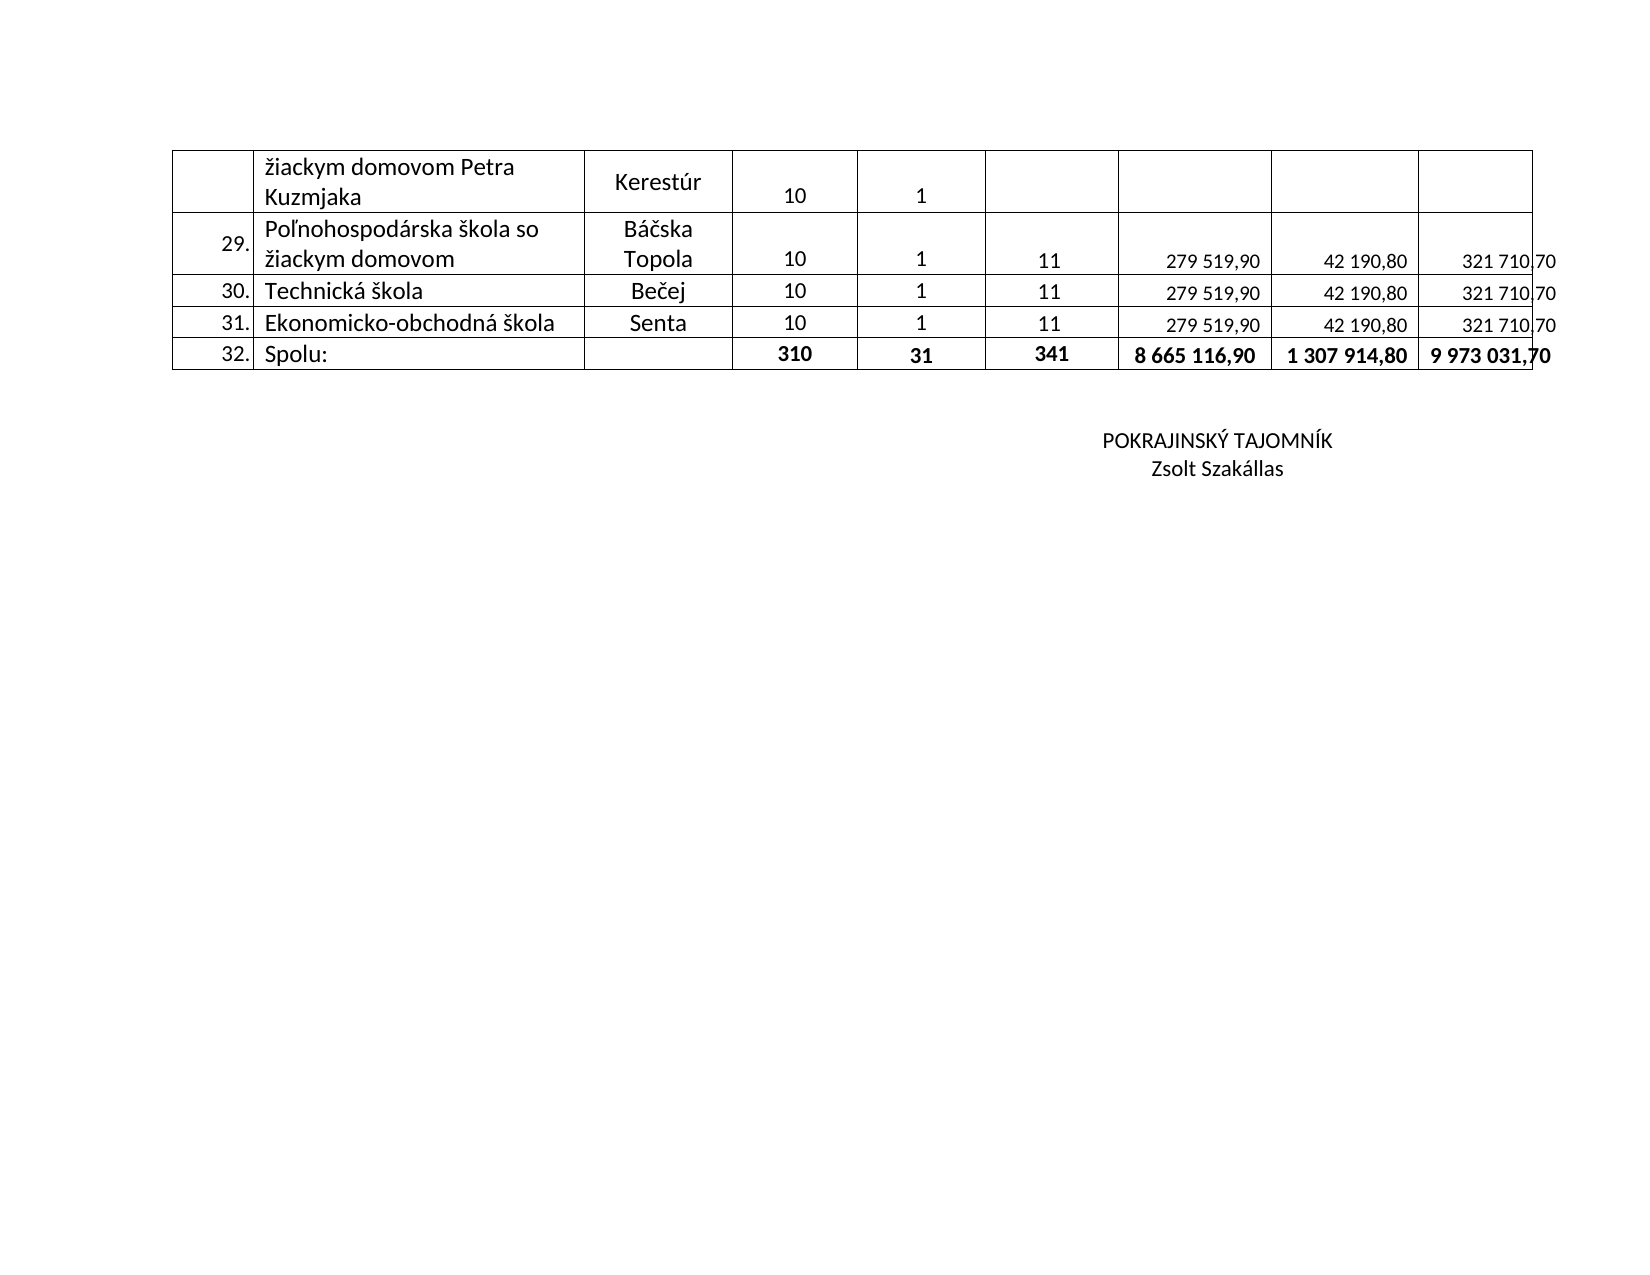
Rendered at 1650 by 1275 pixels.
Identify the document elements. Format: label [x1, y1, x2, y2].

table_header [161, 150, 1532, 510]
